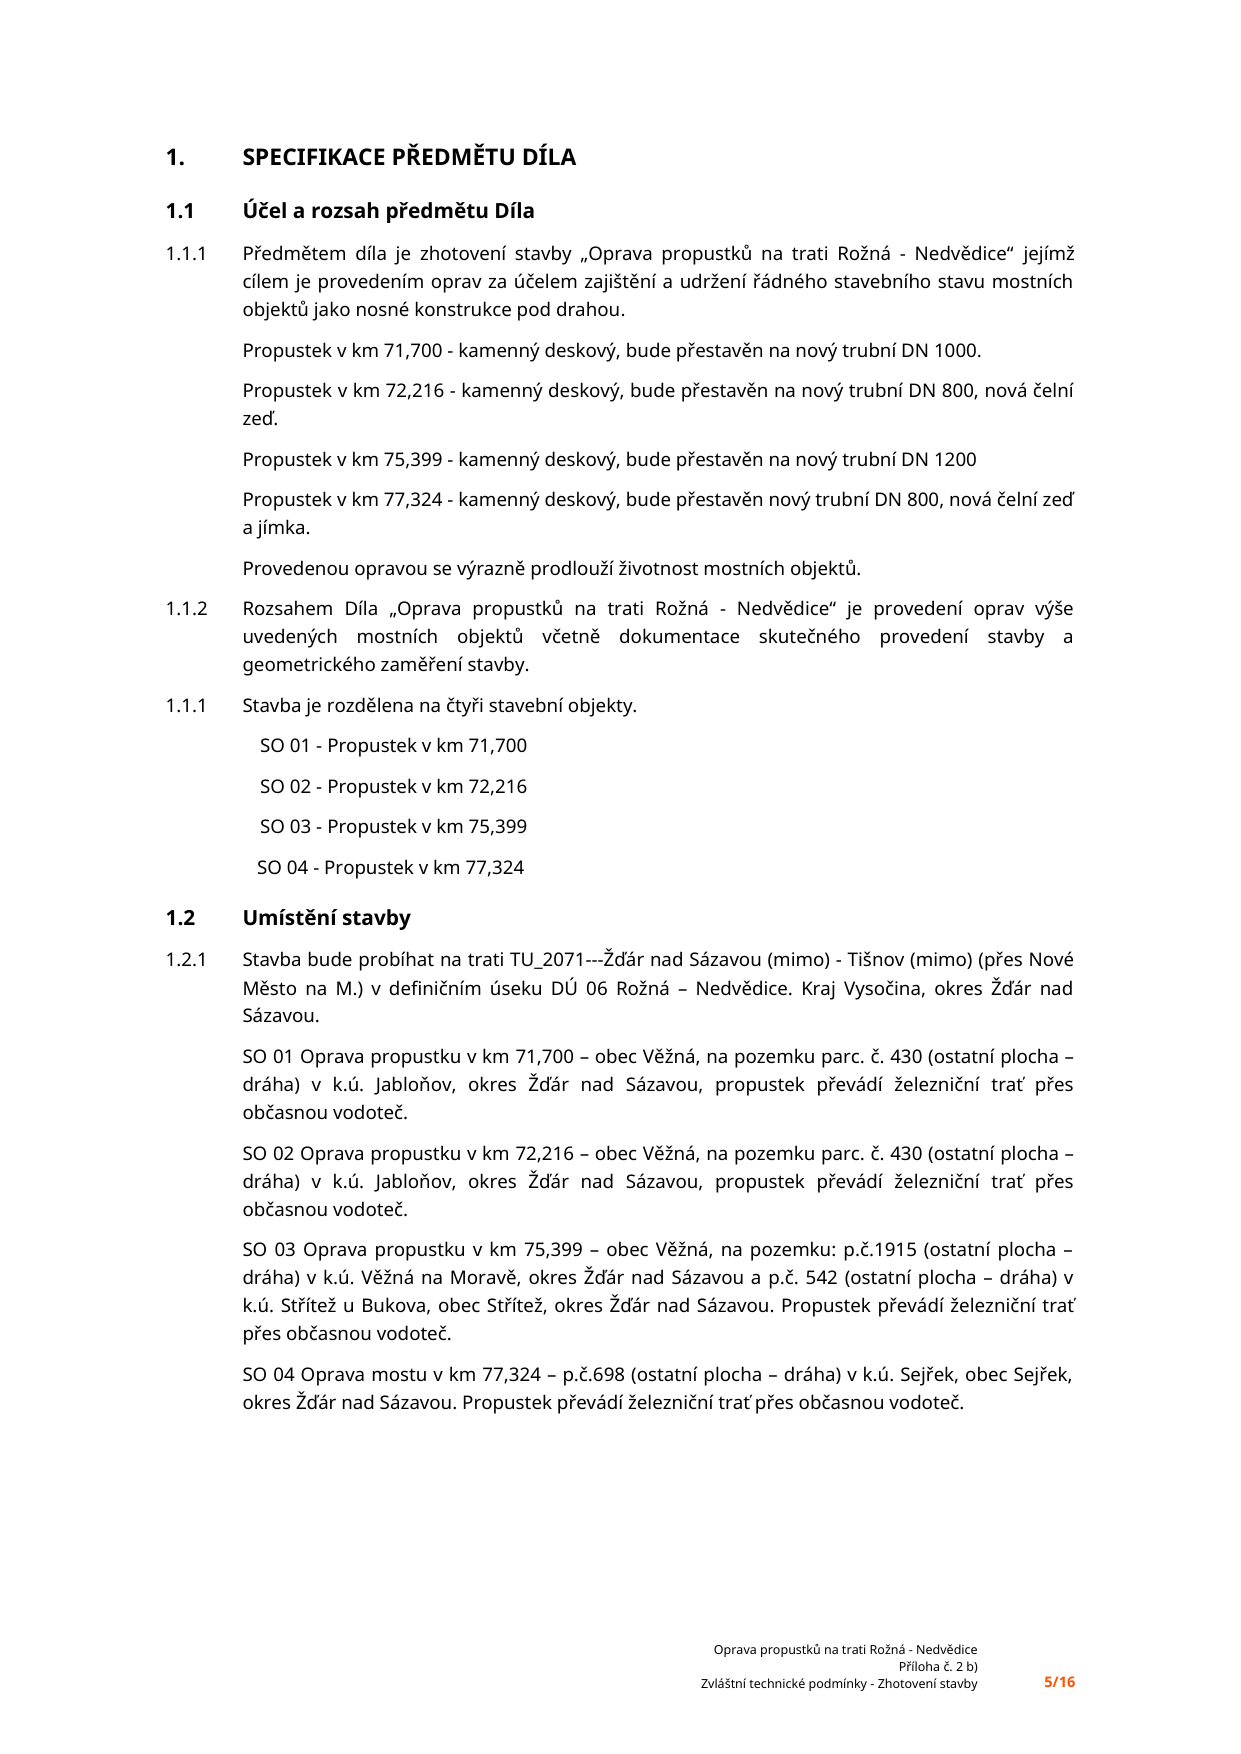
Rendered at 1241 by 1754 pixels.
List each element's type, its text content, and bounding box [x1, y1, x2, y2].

text Stavba bude probíhat na trati TU_2071---Žďár nad Sázavou (mimo) - Tišnov (mimo) (přes Nové Město na M.) v definičním úseku DÚ 06 Rožná – Nedvědice. Kraj Vysočina, okres Žďár nad Sázavou. [165, 947, 1075, 1028]
list SO 03 - Propustek v km 75,399 [260, 814, 1075, 839]
list Propustek v km 71,700 - kamenný deskový, bude přestavěn na nový trubní DN 1000. [242, 337, 1075, 362]
list SO 02 - Propustek v km 72,216 [260, 773, 1075, 799]
list Propustek v km 75,399 - kamenný deskový, bude přestavěn na nový trubní DN 1200 [242, 446, 1075, 471]
list SO 01 Oprava propustku v km 71,700 – obec Věžná, na pozemku parc. č. 430 (ostatní plocha – dráha) v k.ú. Jabloňov, okres Žďár nad Sázavou, propustek převádí železniční trať přes občasnou vodoteč. [242, 1043, 1075, 1125]
text SPECIFIKACE PŘEDMĚTU DÍLA [165, 141, 1075, 173]
text Účel a rozsah předmětu Díla [165, 197, 1075, 225]
list Propustek v km 72,216 - kamenný deskový, bude přestavěn na nový trubní DN 800, nová čelní zeď. [242, 377, 1075, 431]
list SO 02 Oprava propustku v km 72,216 – obec Věžná, na pozemku parc. č. 430 (ostatní plocha – dráha) v k.ú. Jabloňov, okres Žďár nad Sázavou, propustek převádí železniční trať přes občasnou vodoteč. [242, 1140, 1075, 1221]
list Stavba je rozdělena na čtyři stavební objekty. [165, 692, 1075, 718]
list Propustek v km 77,324 - kamenný deskový, bude přestavěn nový trubní DN 800, nová čelní zeď a jímka. [242, 486, 1075, 540]
list SO 03 Oprava propustku v km 75,399 – obec Věžná, na pozemku: p.č.1915 (ostatní plocha – dráha) v k.ú. Věžná na Moravě, okres Žďár nad Sázavou a p.č. 542 (ostatní plocha – dráha) v k.ú. Střítež u Bukova, obec Střítež, okres Žďár nad Sázavou. Propustek převádí železniční trať přes občasnou vodoteč. [242, 1236, 1075, 1346]
text Rozsahem Díla „Oprava propustků na trati Rožná - Nedvědice“ je provedení oprav výše uvedených mostních objektů včetně dokumentace skutečného provedení stavby a geometrického zaměření stavby. [165, 596, 1075, 677]
text Umístění stavby [165, 903, 1075, 931]
text Předmětem díla je zhotovení stavby „Oprava propustků na trati Rožná - Nedvědice“ jejímž cílem je provedením oprav za účelem zajištění a udržení řádného stavebního stavu mostních objektů jako nosné konstrukce pod drahou. [165, 240, 1075, 322]
list Provedenou opravou se výrazně prodlouží životnost mostních objektů. [242, 555, 1075, 581]
list SO 01 - Propustek v km 71,700 [260, 733, 1075, 758]
list SO 04 Oprava mostu v km 77,324 – p.č.698 (ostatní plocha – dráha) v k.ú. Sejřek, obec Sejřek, okres Žďár nad Sázavou. Propustek převádí železniční trať přes občasnou vodoteč. [242, 1361, 1075, 1414]
list SO 04 - Propustek v km 77,324 [242, 854, 1075, 880]
